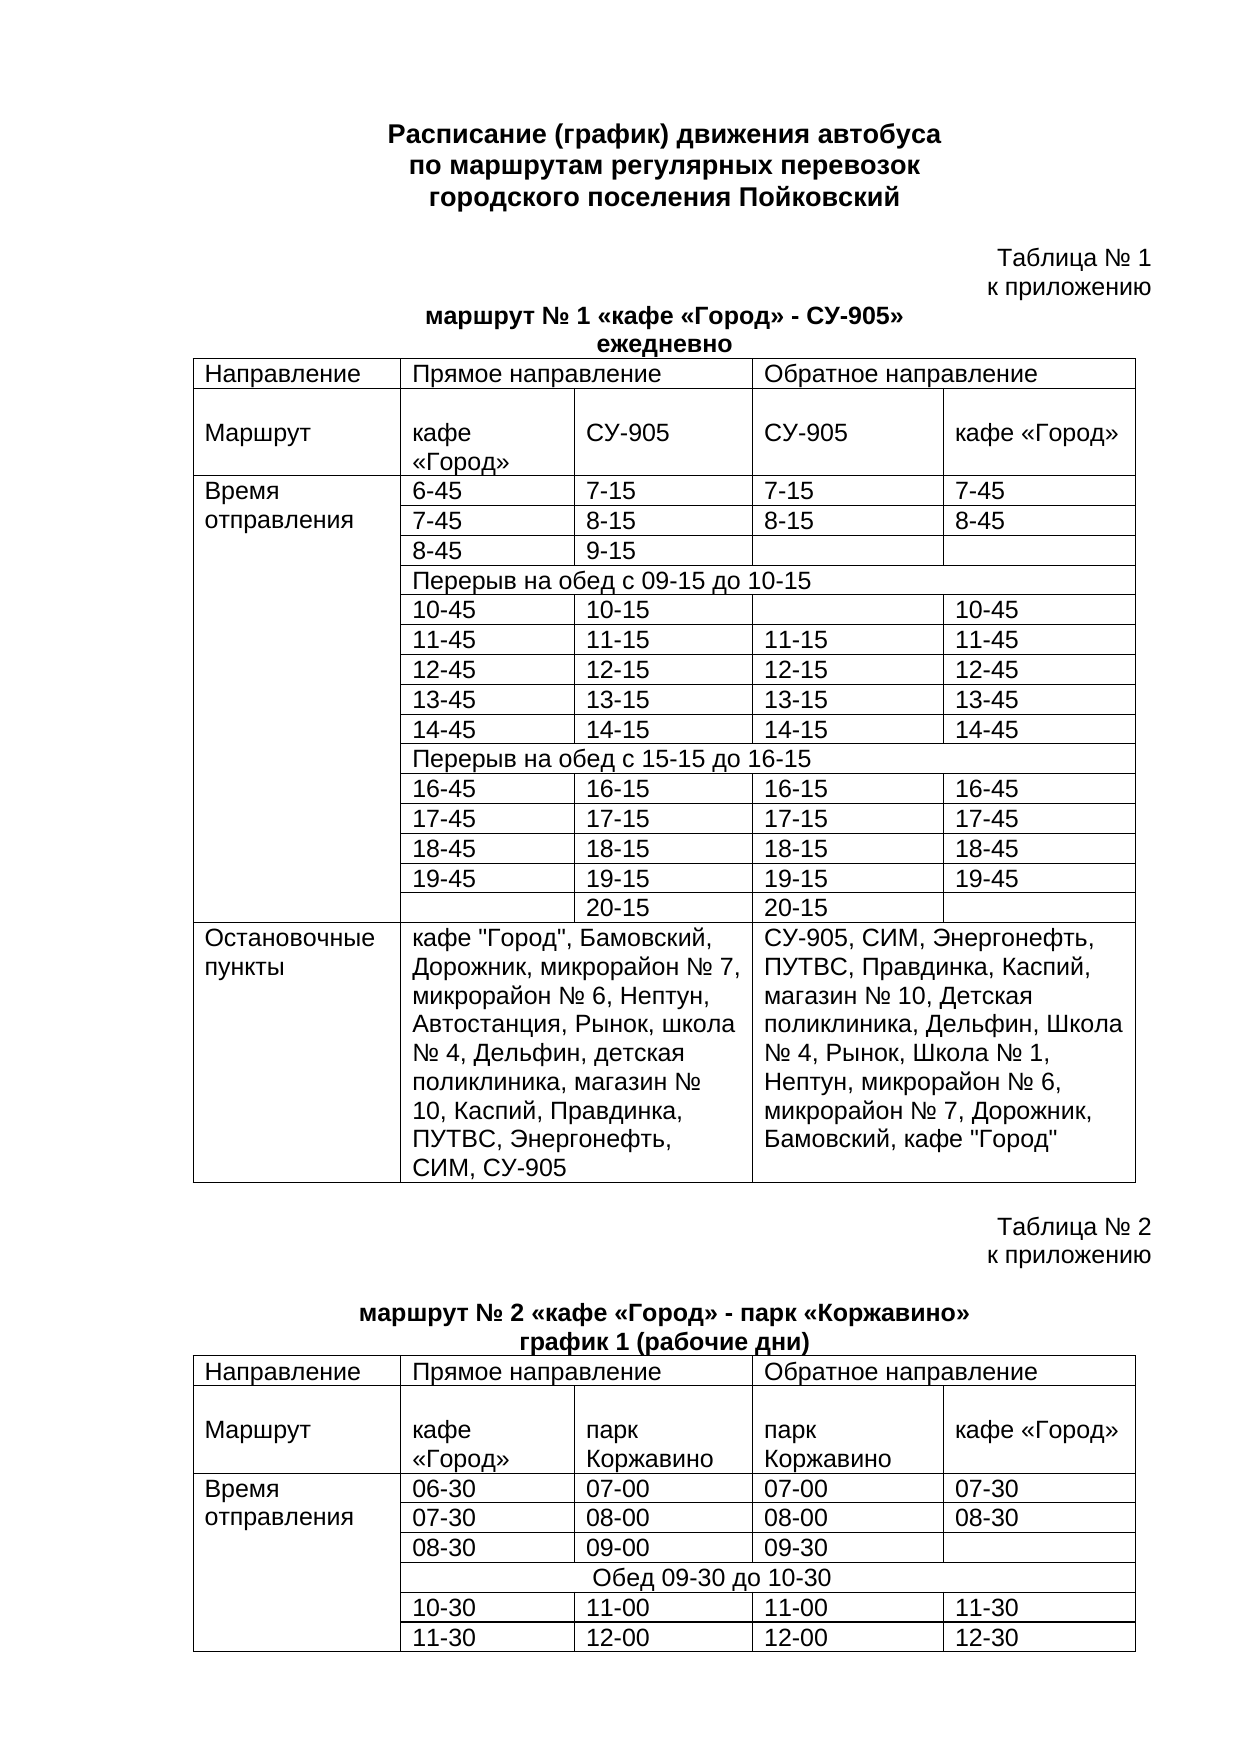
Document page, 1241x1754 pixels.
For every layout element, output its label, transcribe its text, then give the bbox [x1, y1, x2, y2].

table_cell 18-15 [753, 834, 943, 862]
table_cell 11-00 [753, 1593, 943, 1621]
table_cell 7-45 [944, 476, 1135, 505]
table_cell 10-45 [401, 595, 574, 624]
table_cell Маршрут [194, 389, 400, 475]
text к приложению [177, 1240, 1152, 1269]
table_cell 11-30 [401, 1623, 574, 1651]
table_header Прямое направление [401, 1356, 752, 1385]
text по маршрутам регулярных перевозок [177, 149, 1152, 181]
table_cell 09-30 [753, 1533, 943, 1562]
table_cell Маршрут [194, 1386, 400, 1472]
table_cell 8-45 [401, 536, 574, 564]
text маршрут № 2 «кафе «Город» - парк «Коржавино» [177, 1298, 1152, 1327]
text к приложению [177, 272, 1152, 301]
table_cell 9-15 [575, 536, 752, 564]
table_cell 11-00 [575, 1593, 752, 1621]
table_cell Обед 09-30 до 10-30 [401, 1563, 1135, 1592]
table_cell 11-45 [401, 625, 574, 654]
table_cell 12-00 [753, 1623, 943, 1651]
table_cell 08-30 [401, 1533, 574, 1562]
text городского поселения Пойковский [177, 181, 1152, 212]
text график 1 (рабочие дни) [177, 1327, 1152, 1355]
table_cell Перерыв на обед с 15-15 до 16-15 [401, 744, 1135, 773]
table_cell 12-45 [401, 655, 574, 684]
table_cell 8-15 [575, 506, 752, 535]
text Таблица № 2 [177, 1212, 1152, 1240]
table_cell 19-15 [753, 864, 943, 892]
table_cell 16-15 [575, 774, 752, 803]
table_cell [401, 893, 574, 922]
table_cell 16-15 [753, 774, 943, 803]
table_cell 12-15 [753, 655, 943, 684]
table_cell 12-30 [944, 1623, 1135, 1651]
table_cell 12-15 [575, 655, 752, 684]
table_cell 7-15 [753, 476, 943, 505]
table_cell 07-00 [753, 1474, 943, 1502]
text ежедневно [177, 329, 1152, 358]
table_cell 14-45 [401, 715, 574, 743]
table_cell 14-15 [575, 715, 752, 743]
table_cell кафе «Город» [401, 1386, 574, 1472]
text Таблица № 1 [177, 243, 1152, 272]
table_header Направление [194, 1356, 400, 1385]
table_cell 17-45 [401, 804, 574, 833]
table_cell 17-45 [944, 804, 1135, 833]
table_cell 08-00 [753, 1503, 943, 1532]
table_cell 18-45 [944, 834, 1135, 862]
table_cell 16-45 [401, 774, 574, 803]
table_cell 6-45 [401, 476, 574, 505]
table_cell 8-15 [753, 506, 943, 535]
table_cell 19-15 [575, 864, 752, 892]
table_cell [944, 536, 1135, 564]
table_cell 09-00 [575, 1533, 752, 1562]
table_cell 20-15 [753, 893, 943, 922]
table_cell 17-15 [753, 804, 943, 833]
table_cell 11-45 [944, 625, 1135, 654]
table_cell парк Коржавино [753, 1386, 943, 1472]
table_cell [944, 893, 1135, 922]
table_cell 08-30 [944, 1503, 1135, 1532]
table_cell 13-15 [753, 685, 943, 713]
table_cell СУ-905, СИМ, Энергонефть, ПУТВС, Правдинка, Каспий, магазин № 10, Детская поликлиника, Дельфин, Школа № 4, Рынок, Школа № 1, Нептун, микрорайон № 6, микрорайон № 7, Дорожник, Бамовский, кафе "Город" [753, 923, 1135, 1182]
table_cell 14-15 [753, 715, 943, 743]
table_cell 19-45 [401, 864, 574, 892]
table_cell СУ-905 [575, 389, 752, 475]
table_cell 18-15 [575, 834, 752, 862]
table_cell 16-45 [944, 774, 1135, 803]
table_cell парк Коржавино [575, 1386, 752, 1472]
table_cell 7-15 [575, 476, 752, 505]
table_cell 20-15 [575, 893, 752, 922]
table_cell [753, 536, 943, 564]
table_cell СУ-905 [753, 389, 943, 475]
table_cell 8-45 [944, 506, 1135, 535]
table_cell 07-30 [944, 1474, 1135, 1502]
table_cell 08-00 [575, 1503, 752, 1532]
table_cell 17-15 [575, 804, 752, 833]
table_cell 10-30 [401, 1593, 574, 1621]
table_cell Время отправления [194, 476, 400, 922]
table_cell 13-15 [575, 685, 752, 713]
table_cell 13-45 [401, 685, 574, 713]
table_cell кафе "Город", Бамовский, Дорожник, микрорайон № 7, микрорайон № 6, Нептун, Автостанция, Рынок, школа № 4, Дельфин, детская поликлиника, магазин № 10, Каспий, Правдинка, ПУТВС, Энергонефть, СИМ, СУ-905 [401, 923, 752, 1182]
table_cell кафе «Город» [944, 1386, 1135, 1472]
table_cell Остановочные пункты [194, 923, 400, 1182]
table_header Обратное направление [753, 359, 1135, 388]
table_header Прямое направление [401, 359, 752, 388]
text Расписание (график) движения автобуса [177, 118, 1152, 149]
table_cell 07-00 [575, 1474, 752, 1502]
table_cell 12-00 [575, 1623, 752, 1651]
table_cell Перерыв на обед с 09-15 до 10-15 [401, 566, 1135, 594]
table_cell кафе «Город» [944, 389, 1135, 475]
table_cell 12-45 [944, 655, 1135, 684]
table_cell [753, 595, 943, 624]
table_cell [944, 1533, 1135, 1562]
table_header Направление [194, 359, 400, 388]
table_cell 07-30 [401, 1503, 574, 1532]
table_header Обратное направление [753, 1356, 1135, 1385]
table_cell 11-30 [944, 1593, 1135, 1621]
table_cell кафе «Город» [401, 389, 574, 475]
table_cell 11-15 [753, 625, 943, 654]
table_cell 18-45 [401, 834, 574, 862]
table_cell 06-30 [401, 1474, 574, 1502]
table_cell 10-15 [575, 595, 752, 624]
table_cell 11-15 [575, 625, 752, 654]
table_cell Время отправления [194, 1474, 400, 1651]
table_cell 7-45 [401, 506, 574, 535]
table_cell 19-45 [944, 864, 1135, 892]
table_cell 10-45 [944, 595, 1135, 624]
text маршрут № 1 «кафе «Город» - СУ-905» [177, 301, 1152, 329]
table_cell 13-45 [944, 685, 1135, 713]
table_cell 14-45 [944, 715, 1135, 743]
